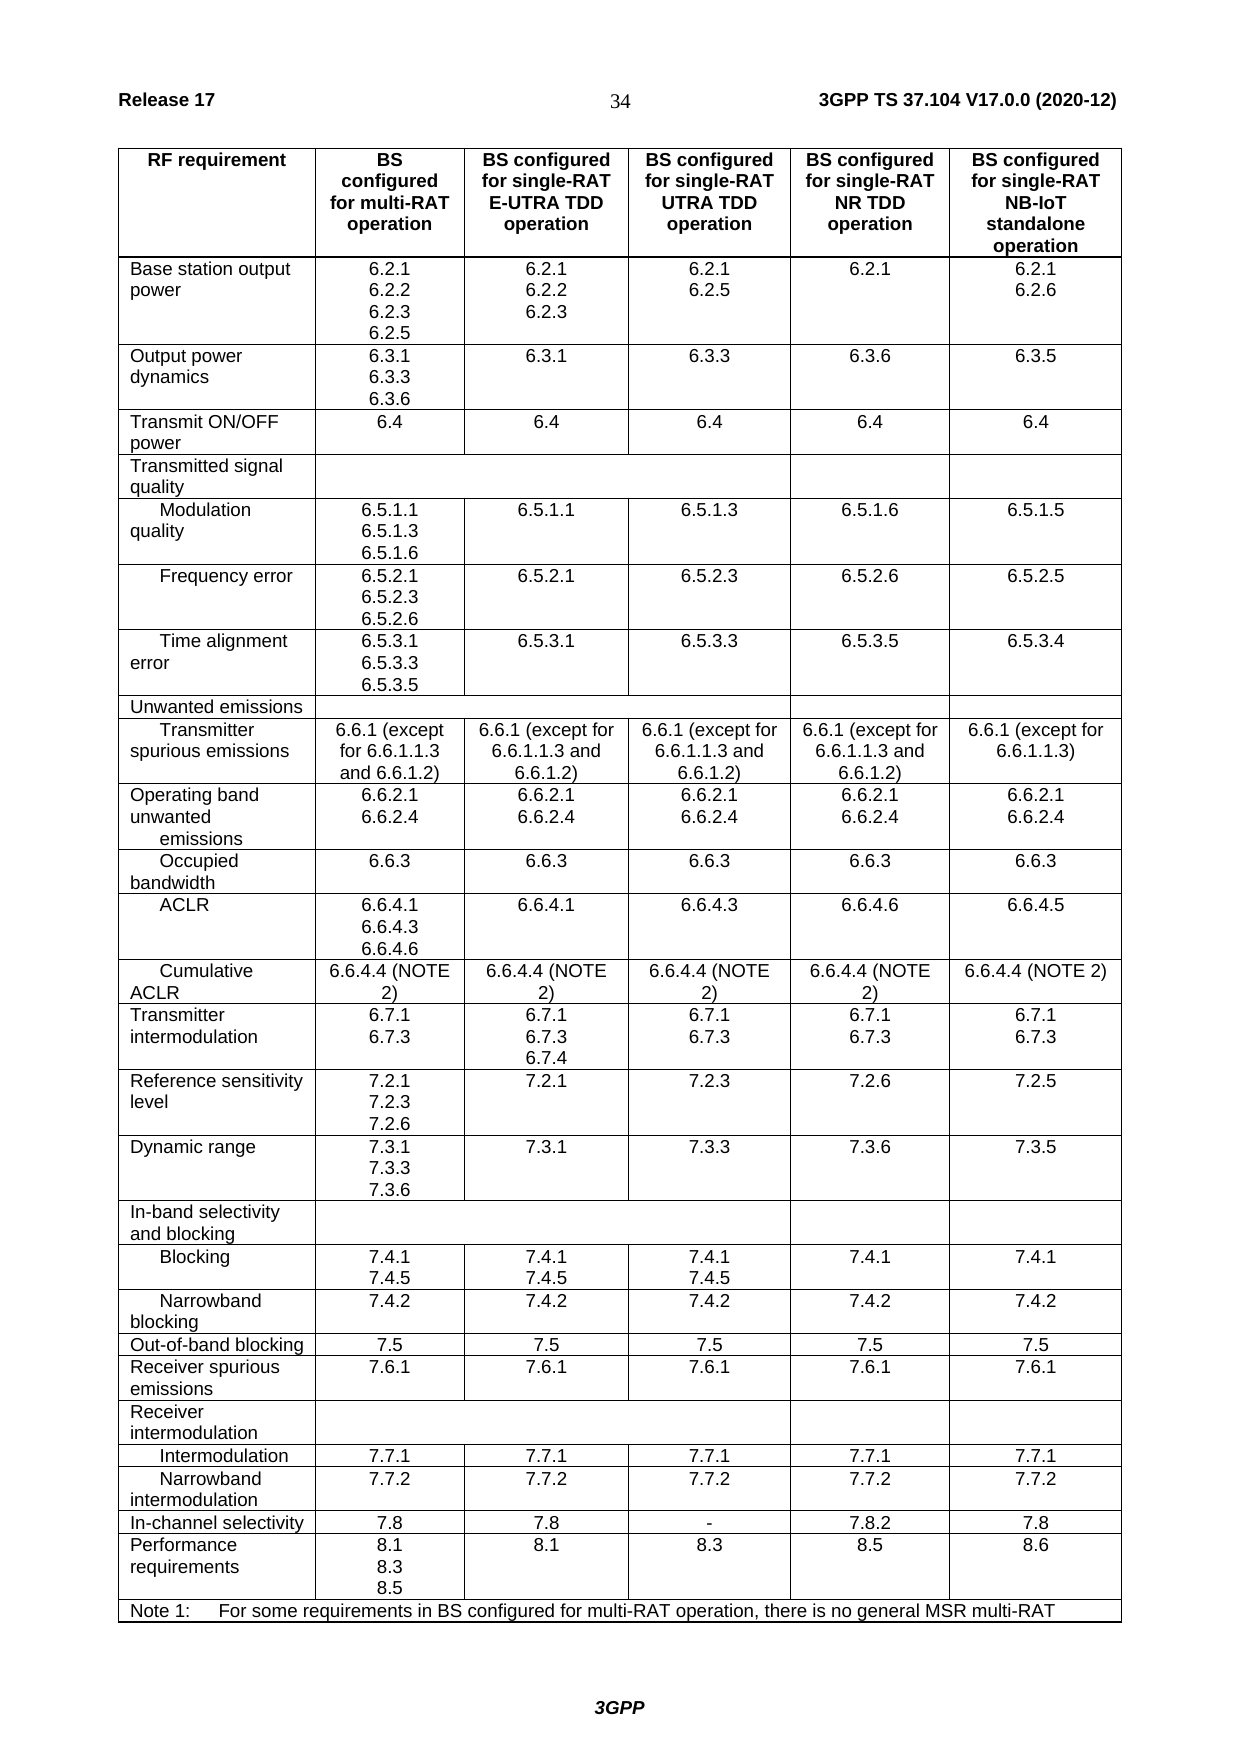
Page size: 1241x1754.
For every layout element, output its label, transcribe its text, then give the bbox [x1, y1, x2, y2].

table_cell 6.6.1 (except for 6.6.1.1.3 and 6.6.1.2) [316, 719, 464, 783]
table_cell Occupied bandwidth [119, 850, 315, 893]
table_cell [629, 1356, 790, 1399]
table_cell 6.2.1 [791, 258, 949, 344]
table_cell 6.6.1 (except for 6.6.1.1.3) [950, 719, 1121, 783]
table_cell 6.5.1.6 [791, 499, 949, 563]
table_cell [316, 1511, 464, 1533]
table_cell 6.4 [950, 410, 1121, 453]
table_cell 7.4.2 [465, 1290, 628, 1333]
table_cell 7.2.5 [950, 1070, 1121, 1134]
table_cell [791, 696, 949, 717]
table_cell 7.3.1 [465, 1136, 628, 1200]
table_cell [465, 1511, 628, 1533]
table_cell 7.3.3 [629, 1136, 790, 1200]
table_cell 7.4.2 [316, 1290, 464, 1333]
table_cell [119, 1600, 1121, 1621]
table_cell Out-of-band blocking [119, 1334, 315, 1355]
table_cell Operating band unwanted emissions [119, 784, 315, 849]
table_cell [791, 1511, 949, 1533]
table_cell Transmitter spurious emissions [119, 719, 315, 783]
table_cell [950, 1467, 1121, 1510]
table_cell 6.5.3.1 [465, 630, 628, 695]
table_cell 6.5.2.5 [950, 565, 1121, 629]
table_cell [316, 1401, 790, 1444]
table_cell 6.4 [316, 410, 464, 453]
table_cell [316, 1201, 790, 1244]
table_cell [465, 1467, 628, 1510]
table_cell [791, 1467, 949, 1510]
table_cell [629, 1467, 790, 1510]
table_cell 7.4.2 [950, 1290, 1121, 1333]
table_cell 6.2.1 6.2.5 [629, 258, 790, 344]
table_cell 6.4 [465, 410, 628, 453]
table_cell 6.2.1 6.2.6 [950, 258, 1121, 344]
table_header BS configured for multi-RAT operation [316, 149, 464, 256]
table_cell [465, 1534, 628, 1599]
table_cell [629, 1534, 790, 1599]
table_cell 6.5.3.4 [950, 630, 1121, 695]
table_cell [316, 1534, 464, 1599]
table_cell [791, 455, 949, 498]
table_cell 7.4.1 7.4.5 [629, 1245, 790, 1288]
table_cell Time alignment error [119, 630, 315, 695]
table_cell 6.3.6 [791, 345, 949, 409]
table_header BS configured for single-RAT UTRA TDD operation [629, 149, 790, 256]
table_cell 7.4.1 7.4.5 [316, 1245, 464, 1288]
table_cell 6.3.1 6.3.3 6.3.6 [316, 345, 464, 409]
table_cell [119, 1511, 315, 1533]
table_cell 7.5 [465, 1334, 628, 1355]
table_header RF requirement [119, 149, 315, 256]
table_cell 6.5.1.3 [629, 499, 790, 563]
table_cell 7.5 [950, 1334, 1121, 1355]
table_cell 6.6.1 (except for 6.6.1.1.3 and 6.6.1.2) [629, 719, 790, 783]
table_cell 7.4.1 7.4.5 [465, 1245, 628, 1288]
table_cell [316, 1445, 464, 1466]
table_cell 6.6.4.5 [950, 894, 1121, 959]
table_cell 6.5.1.1 6.5.1.3 6.5.1.6 [316, 499, 464, 563]
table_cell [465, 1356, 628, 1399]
table_cell 7.5 [629, 1334, 790, 1355]
table_cell Base station output power [119, 258, 315, 344]
table_cell 6.4 [791, 410, 949, 453]
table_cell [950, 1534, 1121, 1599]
table_cell 6.6.1 (except for 6.6.1.1.3 and 6.6.1.2) [791, 719, 949, 783]
table_header BS configured for single-RAT NB-IoT standalone operation [950, 149, 1121, 256]
table_cell 6.6.2.1 6.6.2.4 [791, 784, 949, 849]
table_cell 6.5.1.1 [465, 499, 628, 563]
table_cell 7.4.2 [791, 1290, 949, 1333]
table_cell Transmitter intermodulation [119, 1004, 315, 1069]
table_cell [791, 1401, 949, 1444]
table_cell 6.6.3 [950, 850, 1121, 893]
table_cell 6.6.4.4 (NOTE 2) [791, 960, 949, 1003]
table_cell Reference sensitivity level [119, 1070, 315, 1134]
table_cell Unwanted emissions [119, 696, 315, 717]
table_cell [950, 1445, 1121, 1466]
table_cell 6.7.1 6.7.3 [791, 1004, 949, 1069]
table_cell 7.2.3 [629, 1070, 790, 1134]
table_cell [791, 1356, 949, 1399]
table_cell 6.6.2.1 6.6.2.4 [316, 784, 464, 849]
table_cell 6.3.1 [465, 345, 628, 409]
table_cell 6.2.1 6.2.2 6.2.3 6.2.5 [316, 258, 464, 344]
table_cell 6.6.3 [316, 850, 464, 893]
table_cell [316, 696, 790, 717]
table_cell 6.5.2.1 6.5.2.3 6.5.2.6 [316, 565, 464, 629]
table_cell 6.7.1 6.7.3 [950, 1004, 1121, 1069]
table_cell 6.3.5 [950, 345, 1121, 409]
table_cell Frequency error [119, 565, 315, 629]
table_cell 7.4.1 [791, 1245, 949, 1288]
table_cell 6.7.1 6.7.3 [316, 1004, 464, 1069]
table_cell Dynamic range [119, 1136, 315, 1200]
table_cell 6.6.4.6 [791, 894, 949, 959]
table_cell 6.6.2.1 6.6.2.4 [629, 784, 790, 849]
table_cell 6.6.3 [791, 850, 949, 893]
table_cell 7.4.1 [950, 1245, 1121, 1288]
table_cell 7.3.5 [950, 1136, 1121, 1200]
table_cell Modulation quality [119, 499, 315, 563]
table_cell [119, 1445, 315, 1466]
table_cell 6.6.3 [465, 850, 628, 893]
table_cell 6.4 [629, 410, 790, 453]
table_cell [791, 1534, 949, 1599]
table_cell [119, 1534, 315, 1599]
table_cell 7.3.6 [791, 1136, 949, 1200]
table_cell Blocking [119, 1245, 315, 1288]
table_cell 6.6.3 [629, 850, 790, 893]
table_cell 6.6.4.4 (NOTE 2) [316, 960, 464, 1003]
table_cell 6.6.1 (except for 6.6.1.1.3 and 6.6.1.2) [465, 719, 628, 783]
table_cell [316, 455, 790, 498]
table_cell 6.2.1 6.2.2 6.2.3 [465, 258, 628, 344]
table_cell [791, 1201, 949, 1244]
table_cell 6.6.4.3 [629, 894, 790, 959]
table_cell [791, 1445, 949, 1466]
table_cell 6.6.4.4 (NOTE 2) [629, 960, 790, 1003]
table_cell [950, 1201, 1121, 1244]
table_cell Narrowband blocking [119, 1290, 315, 1333]
table_cell Cumulative ACLR [119, 960, 315, 1003]
table_cell 6.5.2.3 [629, 565, 790, 629]
table_cell 6.6.4.4 (NOTE 2) [465, 960, 628, 1003]
table_cell Transmit ON/OFF power [119, 410, 315, 453]
table_cell 6.5.2.6 [791, 565, 949, 629]
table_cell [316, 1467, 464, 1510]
table_cell 6.6.2.1 6.6.2.4 [465, 784, 628, 849]
table_cell 6.5.3.5 [791, 630, 949, 695]
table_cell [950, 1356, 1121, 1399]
table_cell 6.5.3.1 6.5.3.3 6.5.3.5 [316, 630, 464, 695]
table_cell 7.3.1 7.3.3 7.3.6 [316, 1136, 464, 1200]
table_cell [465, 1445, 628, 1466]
table_header BS configured for single-RAT E-UTRA TDD operation [465, 149, 628, 256]
table_cell Output power dynamics [119, 345, 315, 409]
table_cell Transmitted signal quality [119, 455, 315, 498]
table_cell 7.2.1 [465, 1070, 628, 1134]
table_cell Receiver spurious emissions [119, 1356, 315, 1399]
table_cell [950, 696, 1121, 717]
table_cell 7.4.2 [629, 1290, 790, 1333]
table_header BS configured for single-RAT NR TDD operation [791, 149, 949, 256]
table_cell 6.5.3.3 [629, 630, 790, 695]
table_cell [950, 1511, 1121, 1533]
table_cell 6.7.1 6.7.3 [629, 1004, 790, 1069]
table_cell 6.6.4.1 6.6.4.3 6.6.4.6 [316, 894, 464, 959]
table_cell 6.6.4.4 (NOTE 2) [950, 960, 1121, 1003]
table_cell 7.2.6 [791, 1070, 949, 1134]
table_cell 7.5 [791, 1334, 949, 1355]
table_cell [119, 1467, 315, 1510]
table_cell 7.6.1 [316, 1356, 464, 1399]
table_cell 6.3.3 [629, 345, 790, 409]
table_cell 6.5.2.1 [465, 565, 628, 629]
table_cell 7.2.1 7.2.3 7.2.6 [316, 1070, 464, 1134]
table_cell In-band selectivity and blocking [119, 1201, 315, 1244]
table_cell [950, 455, 1121, 498]
table_cell 6.6.2.1 6.6.2.4 [950, 784, 1121, 849]
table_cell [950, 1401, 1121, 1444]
table_cell ACLR [119, 894, 315, 959]
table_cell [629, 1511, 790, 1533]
table_cell 6.7.1 6.7.3 6.7.4 [465, 1004, 628, 1069]
table_cell 6.5.1.5 [950, 499, 1121, 563]
table_cell 6.6.4.1 [465, 894, 628, 959]
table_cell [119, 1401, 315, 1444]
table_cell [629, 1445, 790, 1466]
table_cell 7.5 [316, 1334, 464, 1355]
